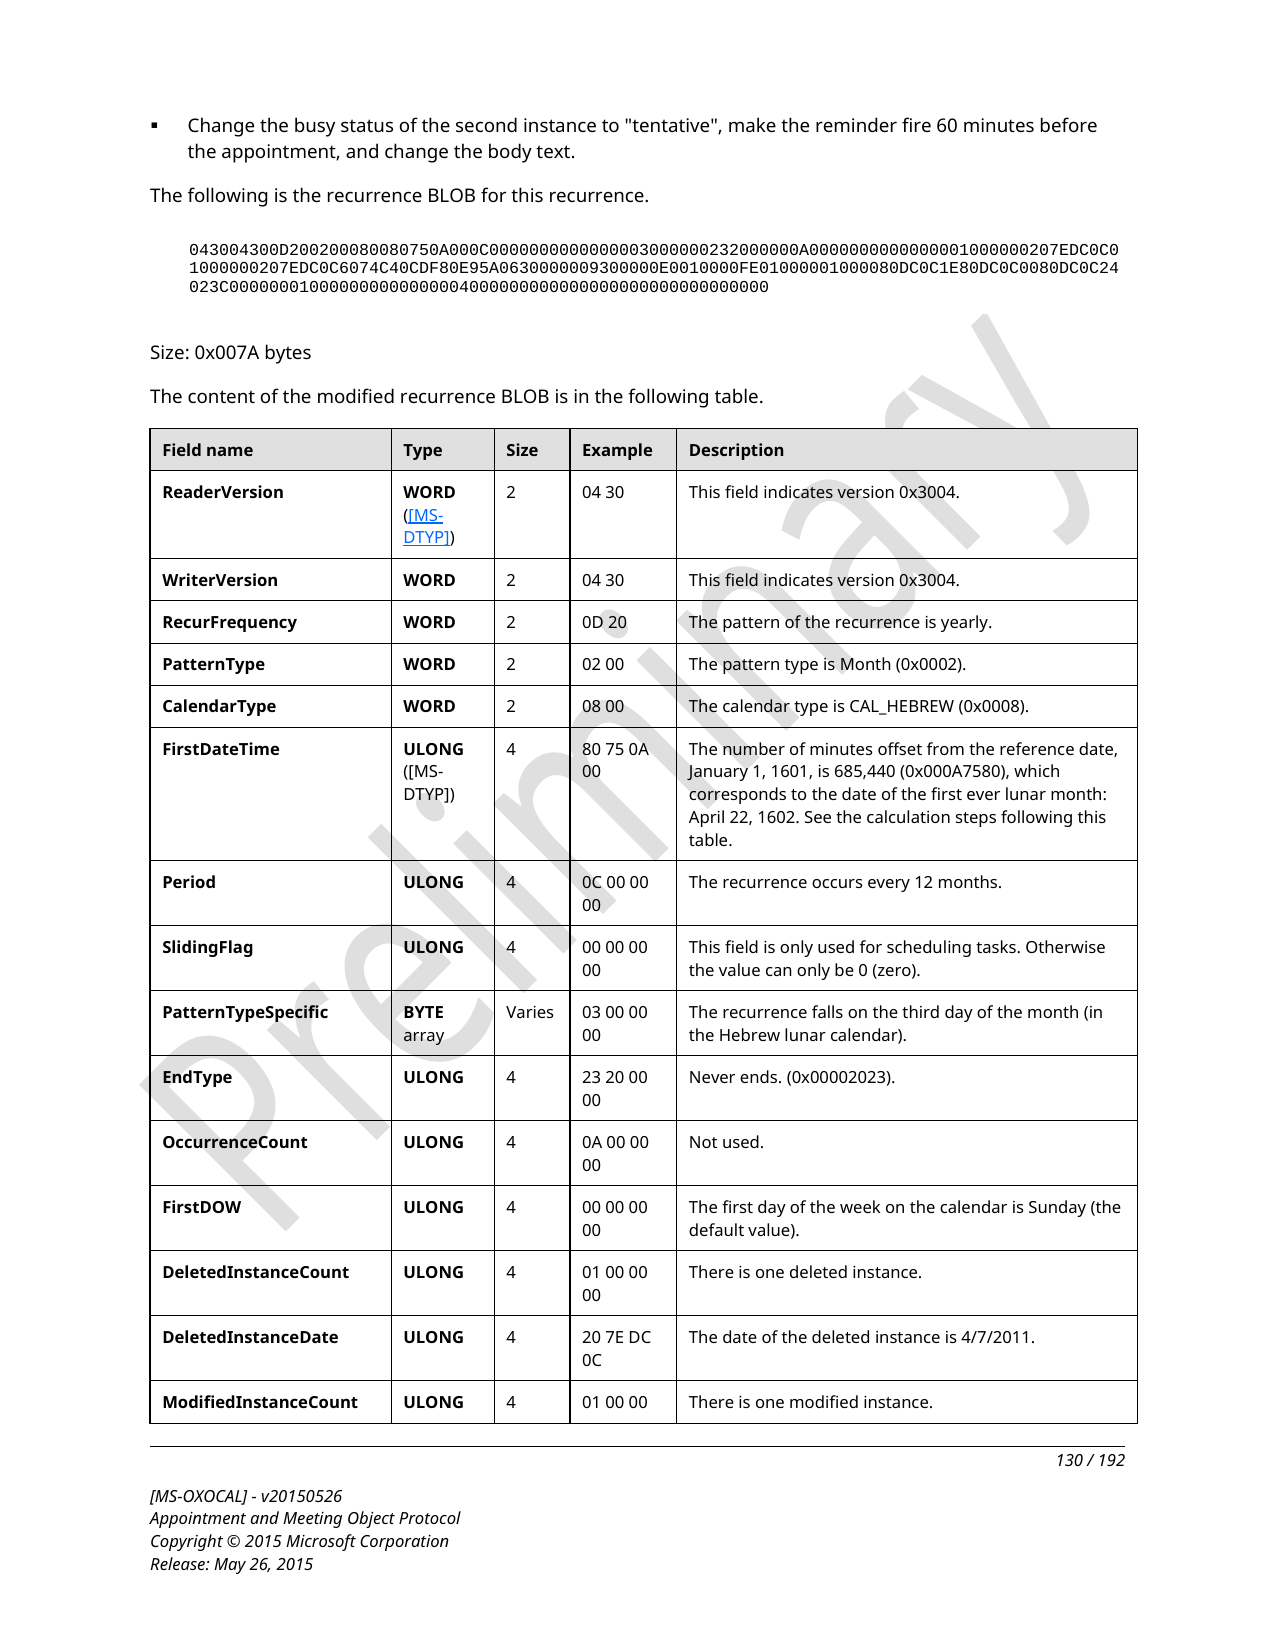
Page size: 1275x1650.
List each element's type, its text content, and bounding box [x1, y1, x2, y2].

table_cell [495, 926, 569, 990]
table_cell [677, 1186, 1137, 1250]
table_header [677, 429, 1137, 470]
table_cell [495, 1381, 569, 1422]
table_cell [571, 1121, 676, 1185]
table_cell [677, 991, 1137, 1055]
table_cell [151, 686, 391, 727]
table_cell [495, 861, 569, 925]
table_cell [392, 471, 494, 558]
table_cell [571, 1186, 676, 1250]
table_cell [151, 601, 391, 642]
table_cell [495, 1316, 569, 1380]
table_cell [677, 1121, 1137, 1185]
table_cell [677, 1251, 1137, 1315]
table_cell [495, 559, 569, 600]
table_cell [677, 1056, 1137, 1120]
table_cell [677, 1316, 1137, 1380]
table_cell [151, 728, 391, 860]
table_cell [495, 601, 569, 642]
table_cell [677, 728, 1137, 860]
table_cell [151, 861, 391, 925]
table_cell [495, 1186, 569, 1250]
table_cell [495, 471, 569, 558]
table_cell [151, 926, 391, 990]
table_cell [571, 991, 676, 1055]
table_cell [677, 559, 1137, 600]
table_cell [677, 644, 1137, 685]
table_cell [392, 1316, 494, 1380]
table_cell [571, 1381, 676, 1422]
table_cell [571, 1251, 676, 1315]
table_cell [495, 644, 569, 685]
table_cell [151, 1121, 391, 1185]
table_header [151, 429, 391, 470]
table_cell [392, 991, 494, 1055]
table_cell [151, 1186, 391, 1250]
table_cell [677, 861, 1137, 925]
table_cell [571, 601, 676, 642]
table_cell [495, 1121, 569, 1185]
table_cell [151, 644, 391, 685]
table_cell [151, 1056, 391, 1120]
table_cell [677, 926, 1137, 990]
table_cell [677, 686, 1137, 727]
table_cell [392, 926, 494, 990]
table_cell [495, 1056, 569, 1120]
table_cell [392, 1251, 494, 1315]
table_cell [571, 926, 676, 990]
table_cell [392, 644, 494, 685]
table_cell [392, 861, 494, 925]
text Size: 0x007A bytes [150, 339, 1125, 365]
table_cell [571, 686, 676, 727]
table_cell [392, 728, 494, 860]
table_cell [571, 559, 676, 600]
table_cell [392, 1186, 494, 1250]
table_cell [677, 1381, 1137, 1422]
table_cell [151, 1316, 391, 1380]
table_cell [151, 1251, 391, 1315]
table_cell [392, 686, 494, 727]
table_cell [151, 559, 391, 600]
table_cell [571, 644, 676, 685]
text The content of the modified recurrence BLOB is in the following table. [150, 384, 1125, 409]
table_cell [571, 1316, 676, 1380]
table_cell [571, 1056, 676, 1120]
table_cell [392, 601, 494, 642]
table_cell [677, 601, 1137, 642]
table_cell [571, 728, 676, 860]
text The following is the recurrence BLOB for this recurrence. [150, 182, 1125, 208]
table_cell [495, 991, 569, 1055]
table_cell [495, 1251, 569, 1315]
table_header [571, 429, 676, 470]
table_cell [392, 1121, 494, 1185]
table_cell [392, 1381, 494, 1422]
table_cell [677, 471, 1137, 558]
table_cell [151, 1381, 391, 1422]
list Change the busy status of the second instance to "tentative", make the reminder fire 60 minutes before the appointment, and change the body text. [150, 112, 1125, 163]
text 043004300D200200080080750A000C0000000000000003000000232000000A0000000000000001000000207EDC0C01000000207EDC0C6074C40CDF80E95A0630000009300000E0010000FE01000001000080DC0C1E80DC0C0080DC0C24023C000000010000000000000004000000000000000000000000000000 [175, 233, 1137, 308]
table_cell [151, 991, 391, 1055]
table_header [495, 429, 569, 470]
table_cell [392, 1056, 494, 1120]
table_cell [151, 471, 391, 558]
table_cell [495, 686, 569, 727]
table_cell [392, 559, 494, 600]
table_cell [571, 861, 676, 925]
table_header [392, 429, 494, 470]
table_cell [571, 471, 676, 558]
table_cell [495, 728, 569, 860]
